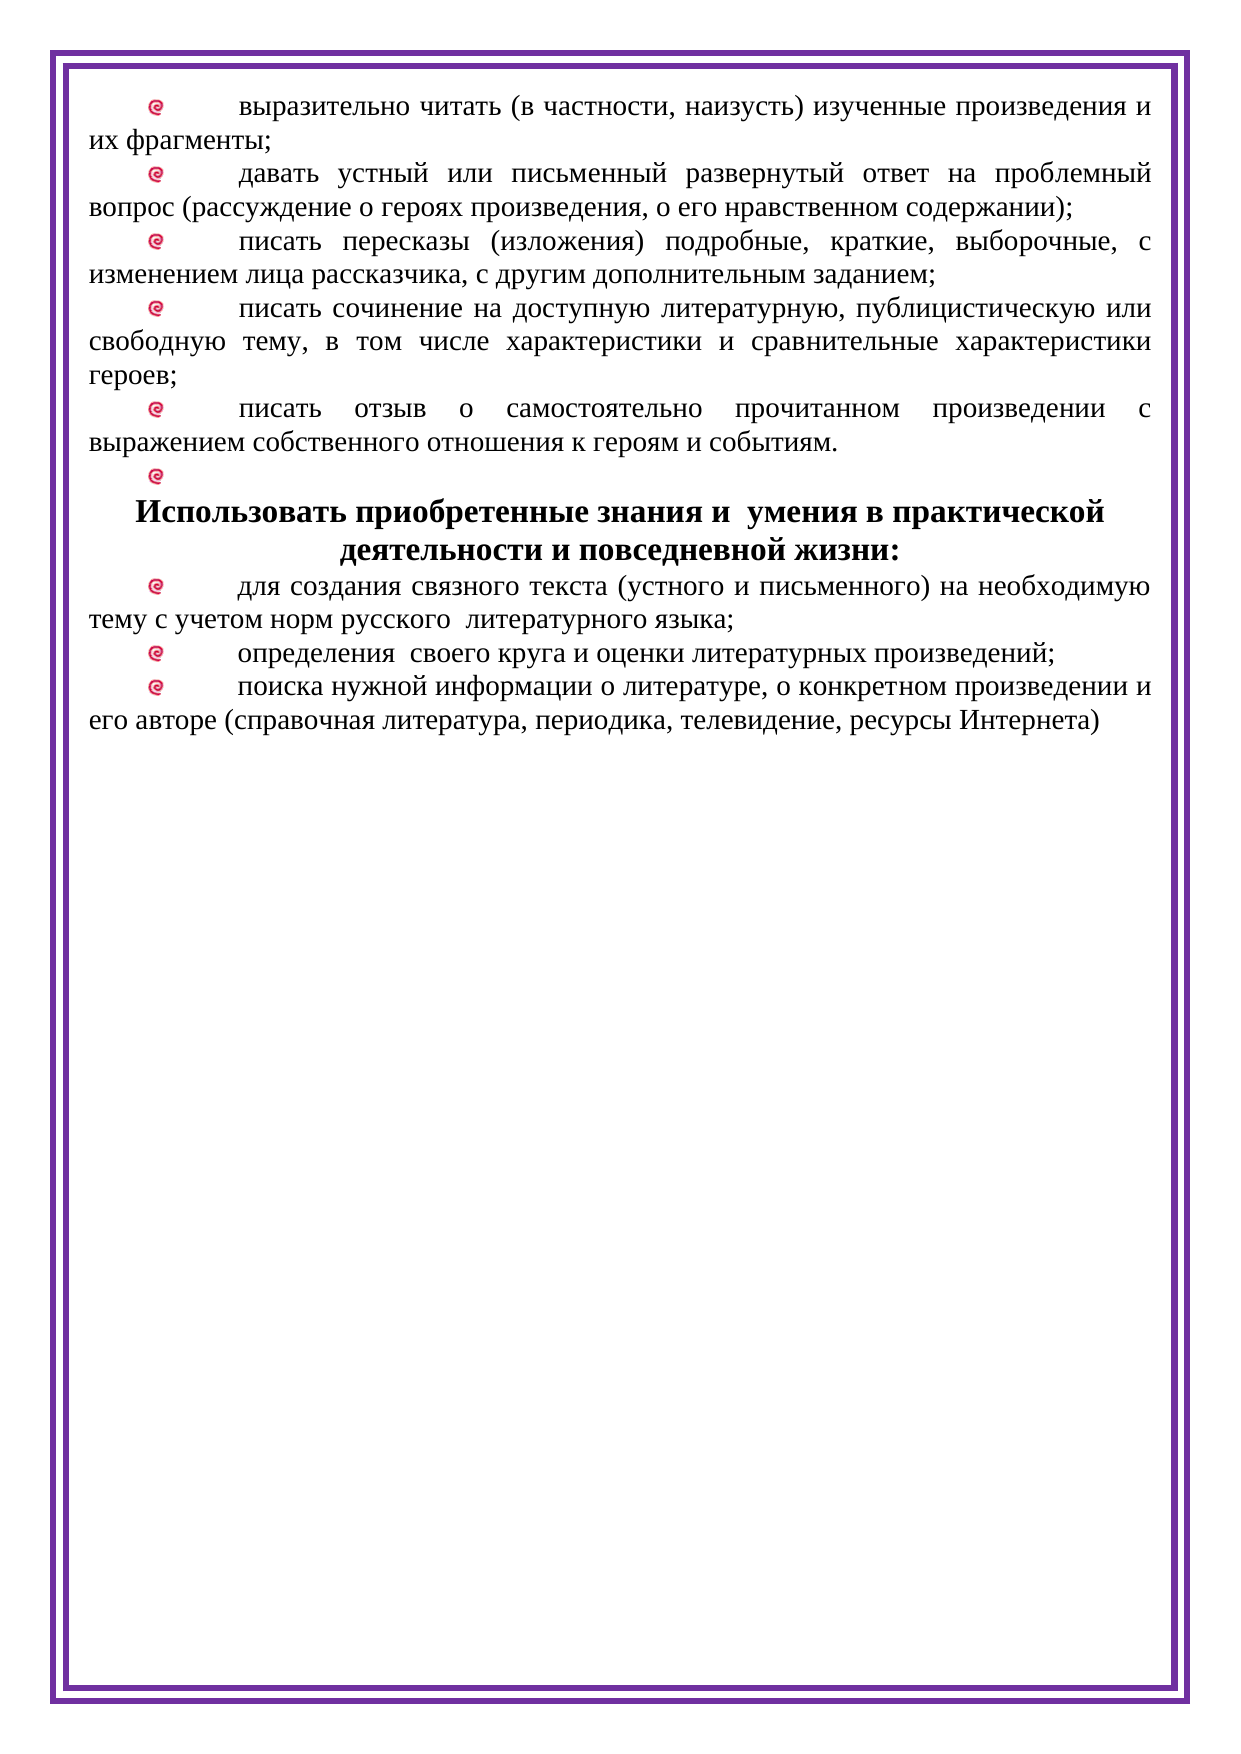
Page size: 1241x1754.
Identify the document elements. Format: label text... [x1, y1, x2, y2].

picture [148, 99, 165, 116]
picture [148, 300, 165, 317]
list определения своего круга и оценки литературных произведений; [88, 635, 1152, 668]
list давать устный или письменный развернутый ответ на проблемный вопрос (рассуждение о героях произведения, о его нравственном содержании); [88, 156, 1152, 223]
list поиска нужной информации о литературе, о конкретном произведении и его авторе (справочная литература, периодика, телевидение, ресурсы Интернета) [88, 668, 1152, 735]
picture [148, 468, 165, 485]
picture [148, 578, 165, 595]
picture [148, 401, 165, 418]
picture [148, 233, 165, 250]
text Использовать приобретенные знания и умения в практической деятельности и повседневной жизни: [88, 491, 1152, 568]
picture [148, 645, 165, 662]
list писать отзыв о самостоятельно прочитанном произведении с выражением собственного отношения к героям и событиям. [88, 390, 1152, 457]
picture [148, 679, 165, 696]
list писать сочинение на доступную литературную, публицистическую или свободную тему, в том числе характеристики и сравнительные характеристики героев; [88, 290, 1152, 390]
list писать пересказы (изложения) подробные, краткие, выборочные, с изменением лица рассказчика, с другим дополнительным заданием; [88, 223, 1152, 290]
list для создания связного текста (устного и письменного) на необходимую тему с учетом норм русского литературного языка; [88, 568, 1152, 635]
list выразительно читать (в частности, наизусть) изученные произведения и их фрагменты; [88, 88, 1152, 156]
picture [148, 166, 165, 183]
